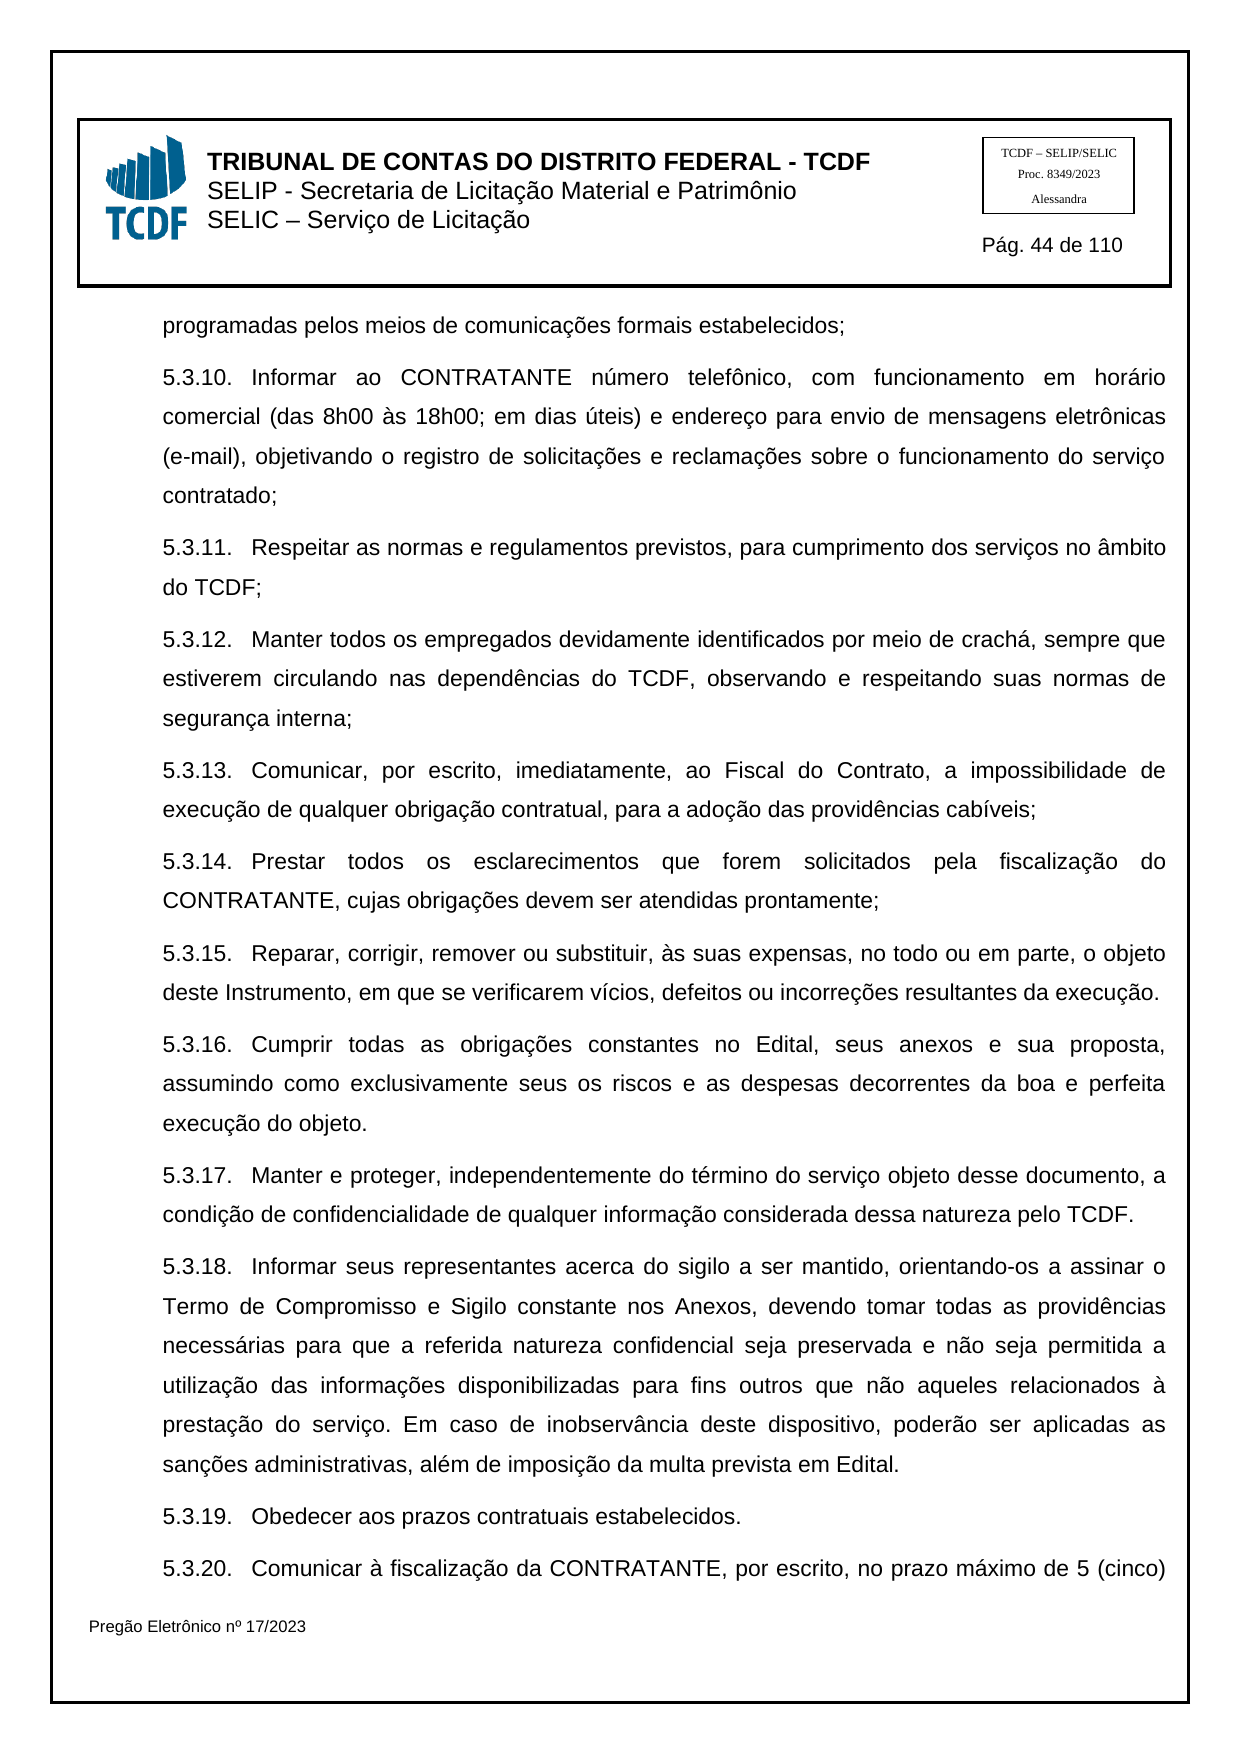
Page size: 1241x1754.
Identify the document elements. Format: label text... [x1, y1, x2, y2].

list Respeitar as normas e regulamentos previstos, para cumprimento dos serviços no âmbito do TCDF; [162, 534, 1167, 600]
list Manter e proteger, independentemente do término do serviço objeto desse documento, a condição de confidencialidade de qualquer informação considerada dessa natureza pelo TCDF. [162, 1162, 1167, 1228]
list Informar ao CONTRATANTE número telefônico, com funcionamento em horário comercial (das 8h00 às 18h00; em dias úteis) e endereço para envio de mensagens eletrônicas (e-mail), objetivando o registro de solicitações e reclamações sobre o funcionamento do serviço contratado; [162, 364, 1167, 508]
list Manter todos os empregados devidamente identificados por meio de crachá, sempre que estiverem circulando nas dependências do TCDF, observando e respeitando suas normas de segurança interna; [162, 626, 1167, 731]
list Obedecer aos prazos contratuais estabelecidos. [162, 1503, 1167, 1529]
list Reparar, corrigir, remover ou substituir, às suas expensas, no todo ou em parte, o objeto deste Instrumento, em que se verificarem vícios, defeitos ou incorreções resultantes da execução. [162, 939, 1167, 1005]
list Comunicar, com antecedência mínima de 24 (vinte e quatro) Horas, as interrupções programadas pelos meios de comunicações formais estabelecidos; [162, 312, 1167, 338]
list Informar seus representantes acerca do sigilo a ser mantido, orientando-os a assinar o Termo de Compromisso e Sigilo constante nos Anexos, devendo tomar todas as providências necessárias para que a referida natureza confidencial seja preservada e não seja permitida a utilização das informações disponibilizadas para fins outros que não aqueles relacionados à prestação do serviço. Em caso de inobservância deste dispositivo, poderão ser aplicadas as sanções administrativas, além de imposição da multa prevista em Edital. [162, 1253, 1167, 1477]
list Comunicar, por escrito, imediatamente, ao Fiscal do Contrato, a impossibilidade de execução de qualquer obrigação contratual, para a adoção das providências cabíveis; [162, 757, 1167, 822]
list Prestar todos os esclarecimentos que forem solicitados pela fiscalização do CONTRATANTE, cujas obrigações devem ser atendidas prontamente; [162, 848, 1167, 914]
picture [91, 132, 201, 242]
list Cumprir todas as obrigações constantes no Edital, seus anexos e sua proposta, assumindo como exclusivamente seus os riscos e as despesas decorrentes da boa e perfeita execução do objeto. [162, 1031, 1167, 1136]
